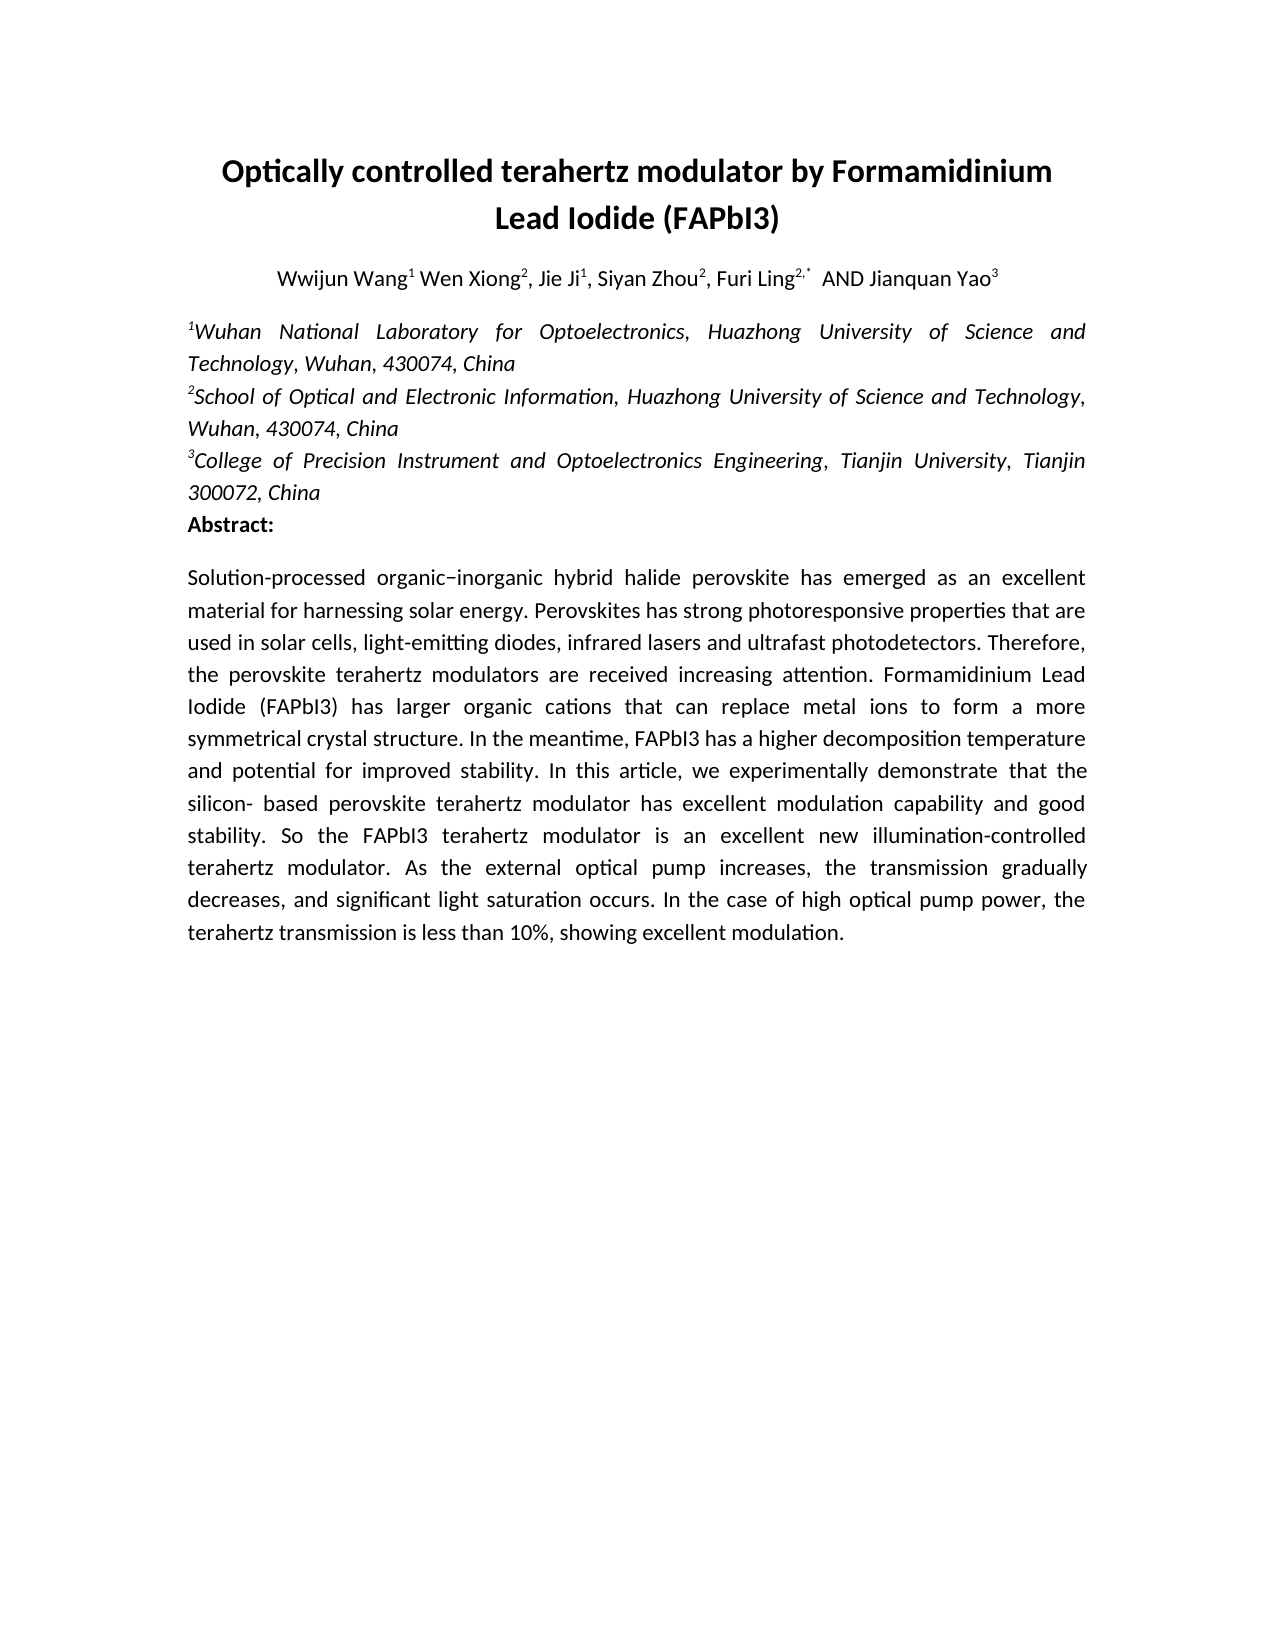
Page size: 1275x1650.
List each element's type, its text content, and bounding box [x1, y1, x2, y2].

text Abstract: [187, 511, 1087, 538]
text Optically controlled terahertz modulator by Formamidinium Lead Iodide (FAPbI3) [187, 150, 1087, 237]
text 3College of Precision Instrument and Optoelectronics Engineering, Tianjin University, Tianjin 300072, China [187, 446, 1087, 506]
text 1Wuhan National Laboratory for Optoelectronics, Huazhong University of Science and Technology, Wuhan, 430074, China [187, 317, 1087, 378]
text Wwijun Wang1 Wen Xiong2, Jie Ji1, Siyan Zhou2, Furi Ling2,* AND Jianquan Yao3 [187, 264, 1087, 292]
text 2School of Optical and Electronic Information, Huazhong University of Science and Technology, Wuhan, 430074, China [187, 382, 1087, 442]
text Solution-processed organic−inorganic hybrid halide perovskite has emerged as an excellent material for harnessing solar energy. Perovskites has strong photoresponsive properties that are used in solar cells, light-emitting diodes, infrared lasers and ultrafast photodetectors. Therefore, the perovskite terahertz modulators are received increasing attention. Formamidinium Lead Iodide (FAPbI3) has larger organic cations that can replace metal ions to form a more symmetrical crystal structure. In the meantime, FAPbI3 has a higher decomposition temperature and potential for improved stability. In this article, we experimentally demonstrate that the silicon- based perovskite terahertz modulator has excellent modulation capability and good stability. So the FAPbI3 terahertz modulator is an excellent new illumination-controlled terahertz modulator. As the external optical pump increases, the transmission gradually decreases, and significant light saturation occurs. In the case of high optical pump power, the terahertz transmission is less than 10%, showing excellent modulation. [187, 563, 1087, 946]
